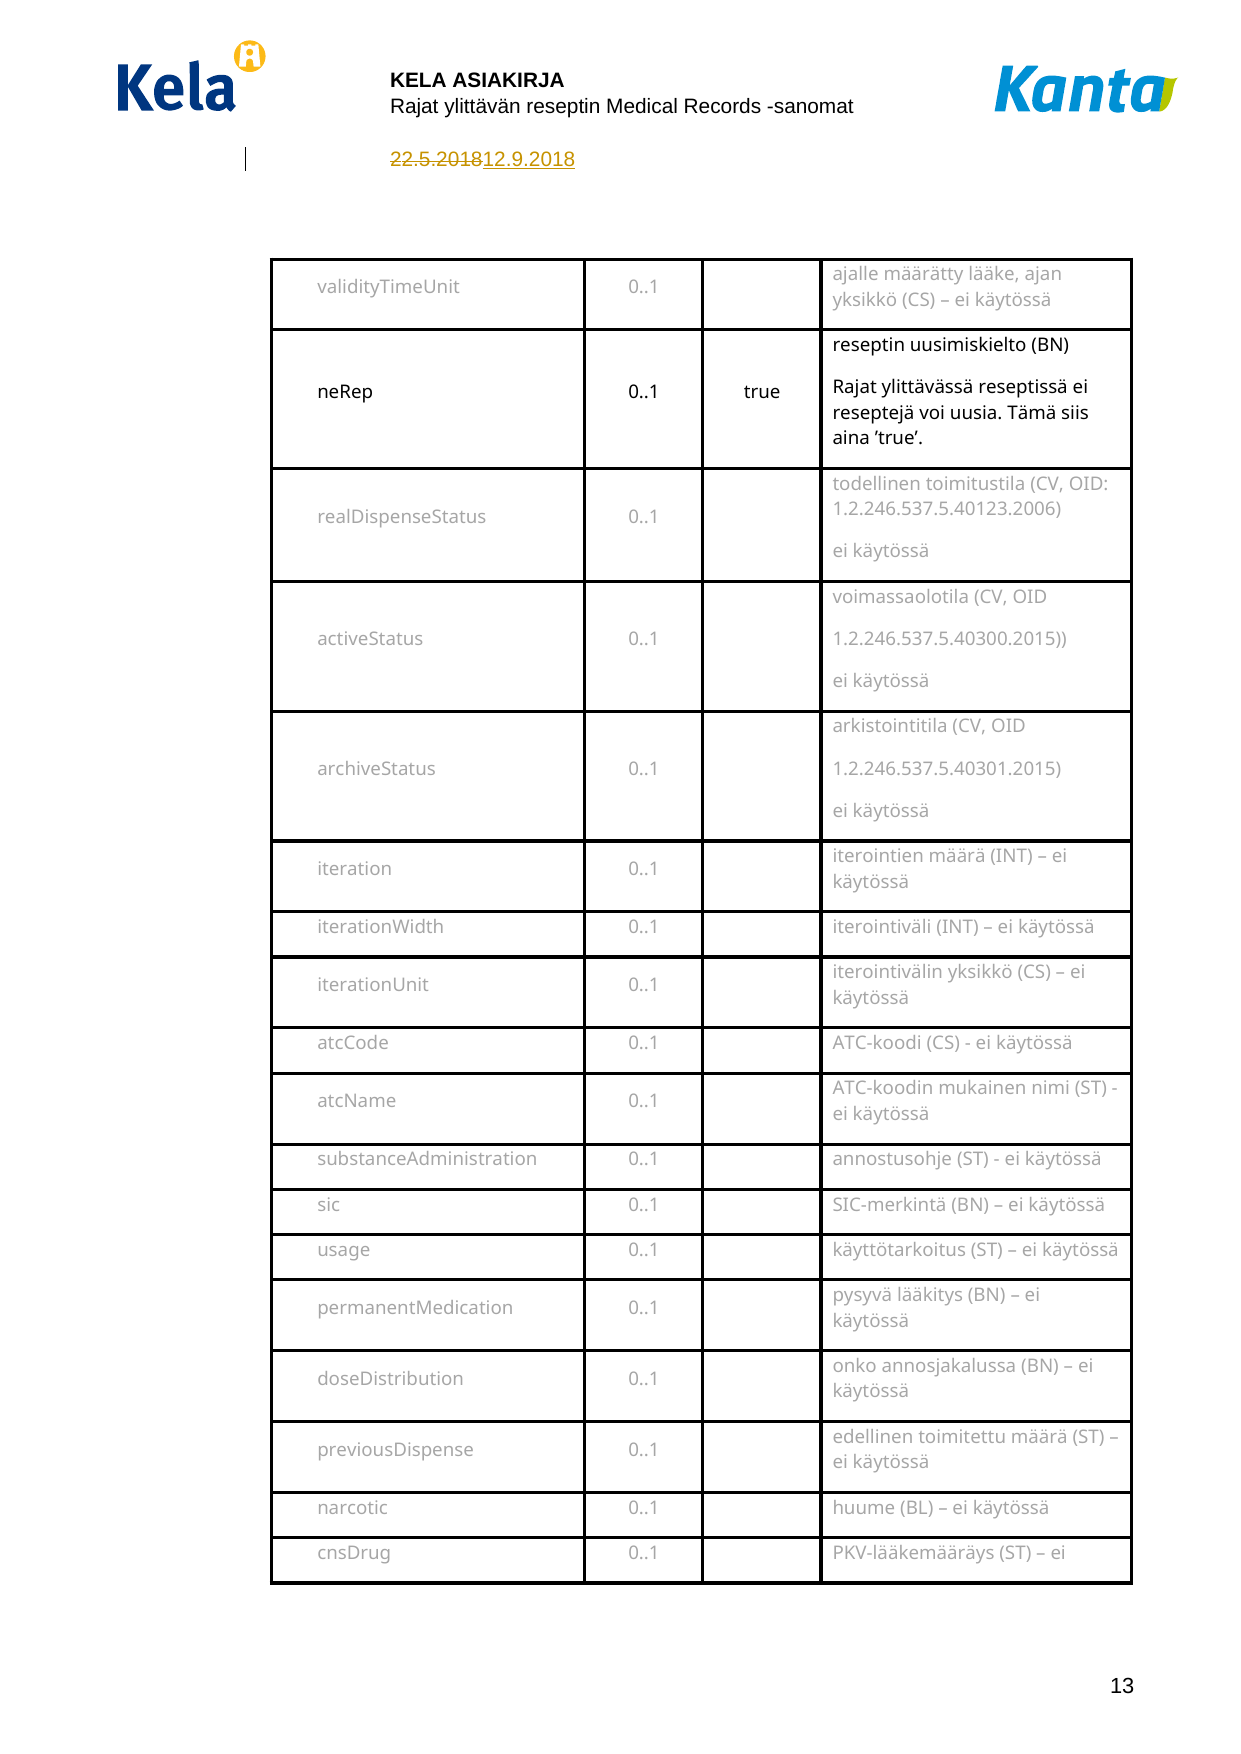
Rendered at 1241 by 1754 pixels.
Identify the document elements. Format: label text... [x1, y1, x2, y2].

table_cell käyttötarkoitus (ST) – ei käytössä [823, 1236, 1130, 1278]
table_cell [704, 1281, 819, 1349]
table_cell 0..1 [586, 1236, 701, 1278]
table_cell 0..1 [586, 261, 701, 328]
table_cell [704, 959, 819, 1026]
table_cell [704, 1423, 819, 1491]
table_cell [704, 1494, 819, 1536]
table_cell 0..1 [586, 1423, 701, 1491]
table_cell [704, 470, 819, 580]
table_cell arkistointitila (CV, OID 1.2.246.537.5.40301.2015) ei käytössä [823, 713, 1130, 839]
table_cell pysyvä lääkitys (BN) – ei käytössä [823, 1281, 1130, 1349]
table_cell validityTimeUnit [273, 261, 583, 328]
table_cell permanentMedication [273, 1281, 583, 1349]
table_cell cnsDrug [273, 1539, 583, 1581]
table_cell [704, 1146, 819, 1188]
table_cell iterationUnit [273, 959, 583, 1026]
table_cell 0..1 [586, 1352, 701, 1420]
table_cell realDispenseStatus [273, 470, 583, 580]
table_cell ATC-koodi (CS) - ei käytössä [823, 1029, 1130, 1072]
table_cell previousDispense [273, 1423, 583, 1491]
table_cell archiveStatus [273, 713, 583, 839]
table_cell edellinen toimitettu määrä (ST) – ei käytössä [823, 1423, 1130, 1491]
table_cell annostusohje (ST) - ei käytössä [823, 1146, 1130, 1188]
table_cell [704, 1236, 819, 1278]
table_cell iterointiväli (INT) – ei käytössä [823, 913, 1130, 955]
table_cell atcName [273, 1075, 583, 1142]
table_cell [704, 713, 819, 839]
table_cell huume (BL) – ei käytössä [823, 1494, 1130, 1536]
table_cell 0..1 [586, 1029, 701, 1072]
table_cell 0..1 [586, 913, 701, 955]
table_cell [704, 1029, 819, 1072]
table_cell todellinen toimitustila (CV, OID: 1.2.246.537.5.40123.2006) ei käytössä [823, 470, 1130, 580]
table_cell [704, 583, 819, 709]
table_cell neRep [273, 331, 583, 467]
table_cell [823, 1539, 1130, 1581]
table_cell atcCode [273, 1029, 583, 1072]
table_cell reseptin uusimiskielto (BN) Rajat ylittävässä reseptissä ei reseptejä voi uusia. Tämä siis aina ’true’. [823, 331, 1130, 467]
table_cell iteration [273, 843, 583, 910]
table_cell substanceAdministration [273, 1146, 583, 1188]
table_cell usage [273, 1236, 583, 1278]
table_cell [704, 1075, 819, 1142]
table_cell 0..1 [586, 959, 701, 1026]
table_cell 0..1 [586, 713, 701, 839]
table_cell 0..1 [586, 331, 701, 467]
table_cell [704, 1352, 819, 1420]
table_cell sic [273, 1191, 583, 1233]
table_cell onko annosjakalussa (BN) – ei käytössä [823, 1352, 1130, 1420]
table_cell iterointivälin yksikkö (CS) – ei käytössä [823, 959, 1130, 1026]
table_cell 0..1 [586, 470, 701, 580]
table_cell 0..1 [586, 1281, 701, 1349]
table_cell activeStatus [273, 583, 583, 709]
table_cell [704, 843, 819, 910]
table_cell [704, 1539, 819, 1581]
table_cell narcotic [273, 1494, 583, 1536]
table_cell 0..1 [586, 1539, 701, 1581]
table_cell 0..1 [586, 1191, 701, 1233]
table_cell iterointien määrä (INT) – ei käytössä [823, 843, 1130, 910]
table_cell SIC-merkintä (BN) – ei käytössä [823, 1191, 1130, 1233]
table_cell voimassaolotila (CV, OID 1.2.246.537.5.40300.2015)) ei käytössä [823, 583, 1130, 709]
table_cell 0..1 [586, 1146, 701, 1188]
table_cell 0..1 [586, 583, 701, 709]
table_cell 0..1 [586, 843, 701, 910]
table_cell doseDistribution [273, 1352, 583, 1420]
table_cell ajalle määrätty lääke, ajan yksikkö (CS) – ei käytössä [823, 261, 1130, 328]
table_cell ATC-koodin mukainen nimi (ST) - ei käytössä [823, 1075, 1130, 1142]
table_cell 0..1 [586, 1494, 701, 1536]
table_cell true [704, 331, 819, 467]
table_cell [704, 1191, 819, 1233]
table_cell [704, 261, 819, 328]
table_cell [704, 913, 819, 955]
table_cell 0..1 [586, 1075, 701, 1142]
table_cell iterationWidth [273, 913, 583, 955]
